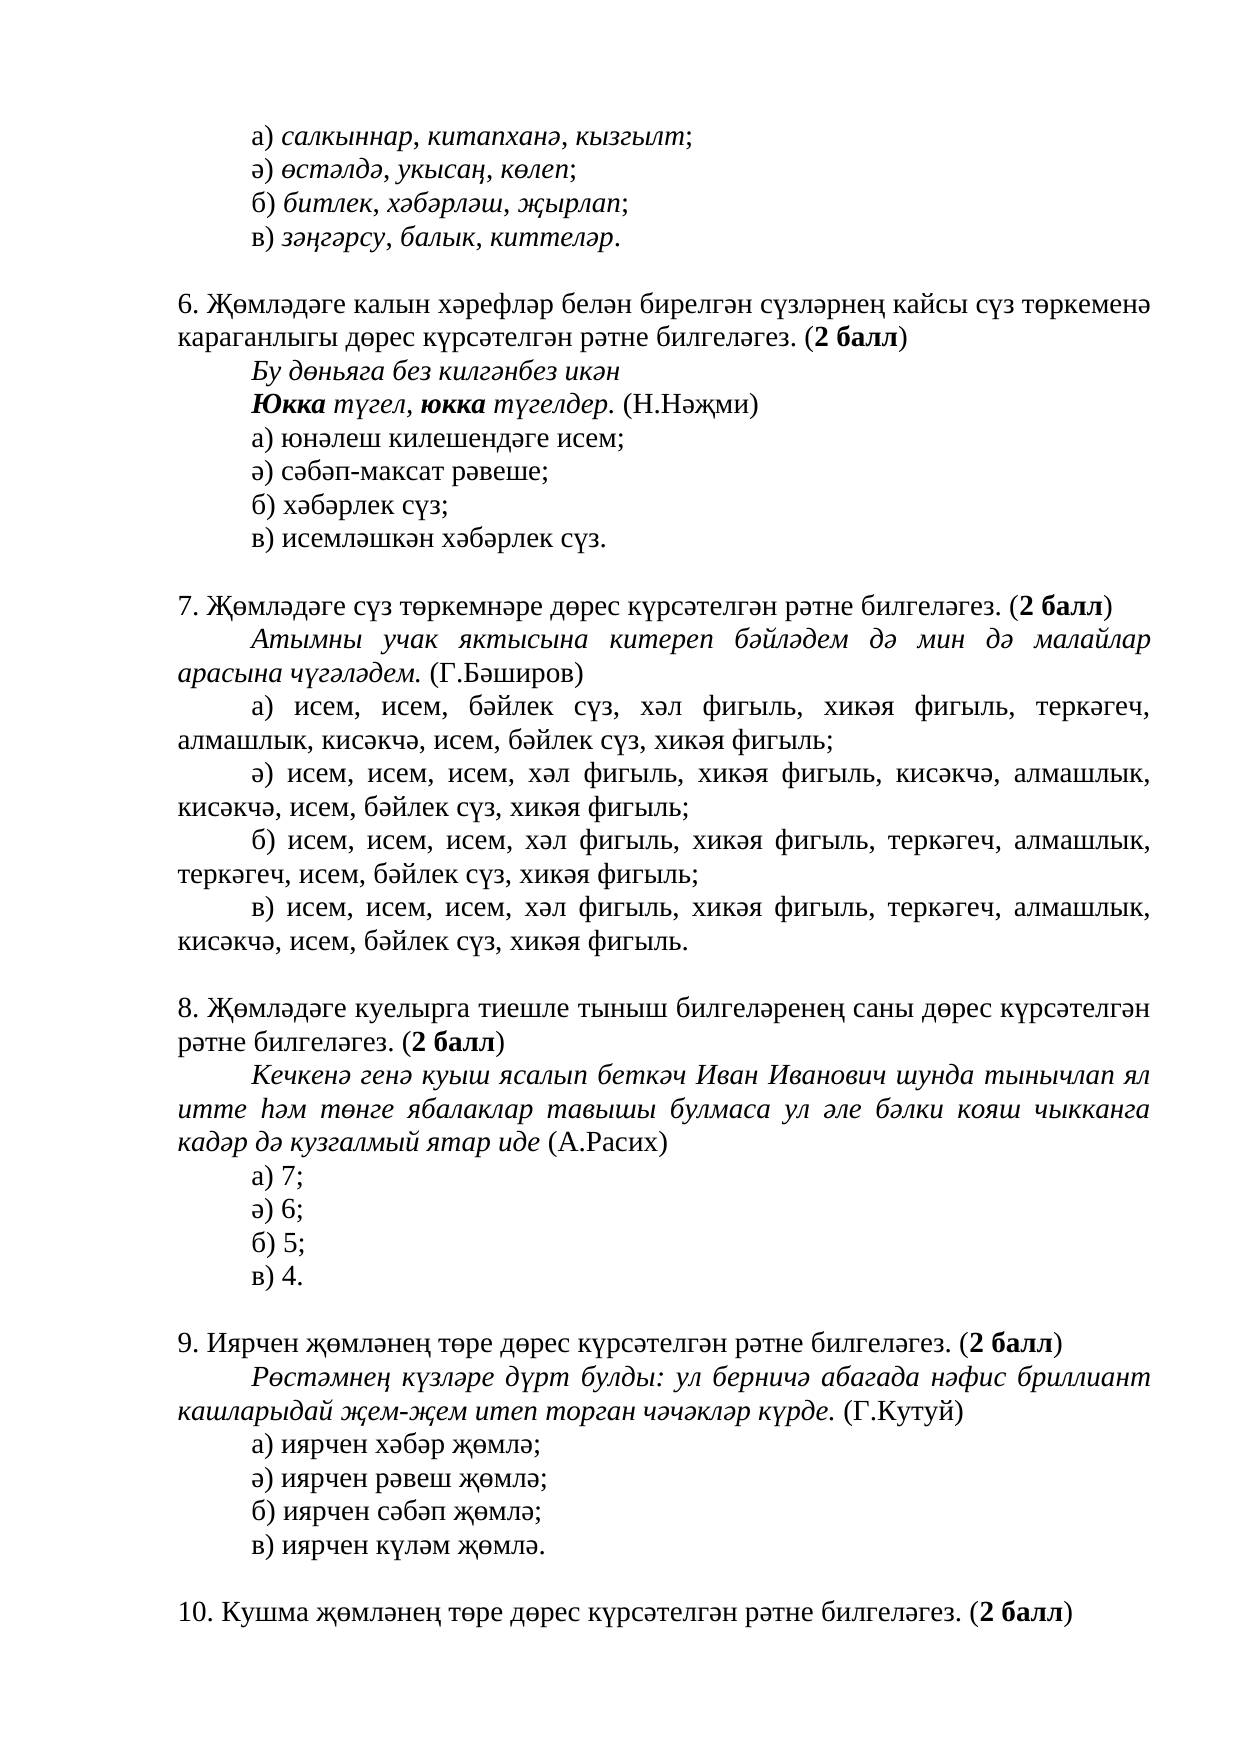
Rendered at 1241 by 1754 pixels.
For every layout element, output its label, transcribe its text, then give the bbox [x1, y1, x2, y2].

text ә) өстәлдә, укысаң, көлеп; [177, 152, 1152, 185]
text в) 4. [177, 1258, 1152, 1292]
text 6. Җөмләдәге калын хәрефләр белән бирелгән сүзләрнең кайсы сүз төркеменә караганлыгы дөрес күрсәтелгән рәтне билгеләгез. (2 балл) [177, 286, 1152, 353]
text Бу дөньяга без килгәнбез икән [177, 353, 1152, 386]
text ә) иярчен рәвеш җөмлә; [177, 1460, 1152, 1493]
text а) исем, исем, бәйлек сүз, хәл фигыль, хикәя фигыль, теркәгеч, алмашлык, кисәкчә, исем, бәйлек сүз, хикәя фигыль; [177, 688, 1152, 755]
text а) салкыннар, китапханә, кызгылт; [177, 118, 1152, 152]
text в) исем, исем, исем, хәл фигыль, хикәя фигыль, теркәгеч, алмашлык, кисәкчә, исем, бәйлек сүз, хикәя фигыль. [177, 889, 1152, 957]
text б) исем, исем, исем, хәл фигыль, хикәя фигыль, теркәгеч, алмашлык, теркәгеч, исем, бәйлек сүз, хикәя фигыль; [177, 822, 1152, 889]
text 8. Җөмләдәге куелырга тиешле тыныш билгеләренең саны дөрес күрсәтелгән рәтне билгеләгез. (2 балл) [177, 990, 1152, 1057]
text а) иярчен хәбәр җөмлә; [177, 1426, 1152, 1460]
text ә) исем, исем, исем, хәл фигыль, хикәя фигыль, кисәкчә, алмашлык, кисәкчә, исем, бәйлек сүз, хикәя фигыль; [177, 755, 1152, 822]
text в) исемләшкән хәбәрлек сүз. [177, 521, 1152, 554]
text Атымны учак яктысына китереп бәйләдем дә мин дә малайлар арасына чүгәләдем. (Г.Бәширов) [177, 621, 1152, 688]
text Рөстәмнең күзләре дүрт булды: ул берничә абагада нәфис бриллиант кашларыдай җем-җем итеп торган чәчәкләр күрде. (Г.Кутуй) [177, 1359, 1152, 1426]
text б) хәбәрлек сүз; [177, 487, 1152, 521]
text 9. Иярчен җөмләнең төре дөрес күрсәтелгән рәтне билгеләгез. (2 балл) [177, 1326, 1152, 1359]
text б) иярчен сәбәп җөмлә; [177, 1493, 1152, 1527]
text 7. Җөмләдәге сүз төркемнәре дөрес күрсәтелгән рәтне билгеләгез. (2 балл) [177, 588, 1152, 621]
text Кечкенә генә куыш ясалып беткәч Иван Иванович шунда тынычлап ял итте һәм төнге ябалаклар тавышы булмаса ул әле бәлки кояш чыкканга кадәр дә кузгалмый ятар иде (А.Расих) [177, 1057, 1152, 1158]
text ә) 6; [177, 1191, 1152, 1225]
text б) 5; [177, 1225, 1152, 1258]
text ә) сәбәп-максат рәвеше; [177, 453, 1152, 487]
text в) зәңгәрсу, балык, киттеләр. [177, 219, 1152, 252]
text а) юнәлеш килешендәге исем; [177, 420, 1152, 453]
text б) битлек, хәбәрләш, җырлап; [177, 185, 1152, 219]
text Юкка түгел, юкка түгелдер. (Н.Нәҗми) [177, 386, 1152, 420]
text а) 7; [177, 1158, 1152, 1191]
text в) иярчен күләм җөмлә. [177, 1527, 1152, 1560]
text 10. Кушма җөмләнең төре дөрес күрсәтелгән рәтне билгеләгез. (2 балл) [177, 1594, 1152, 1627]
